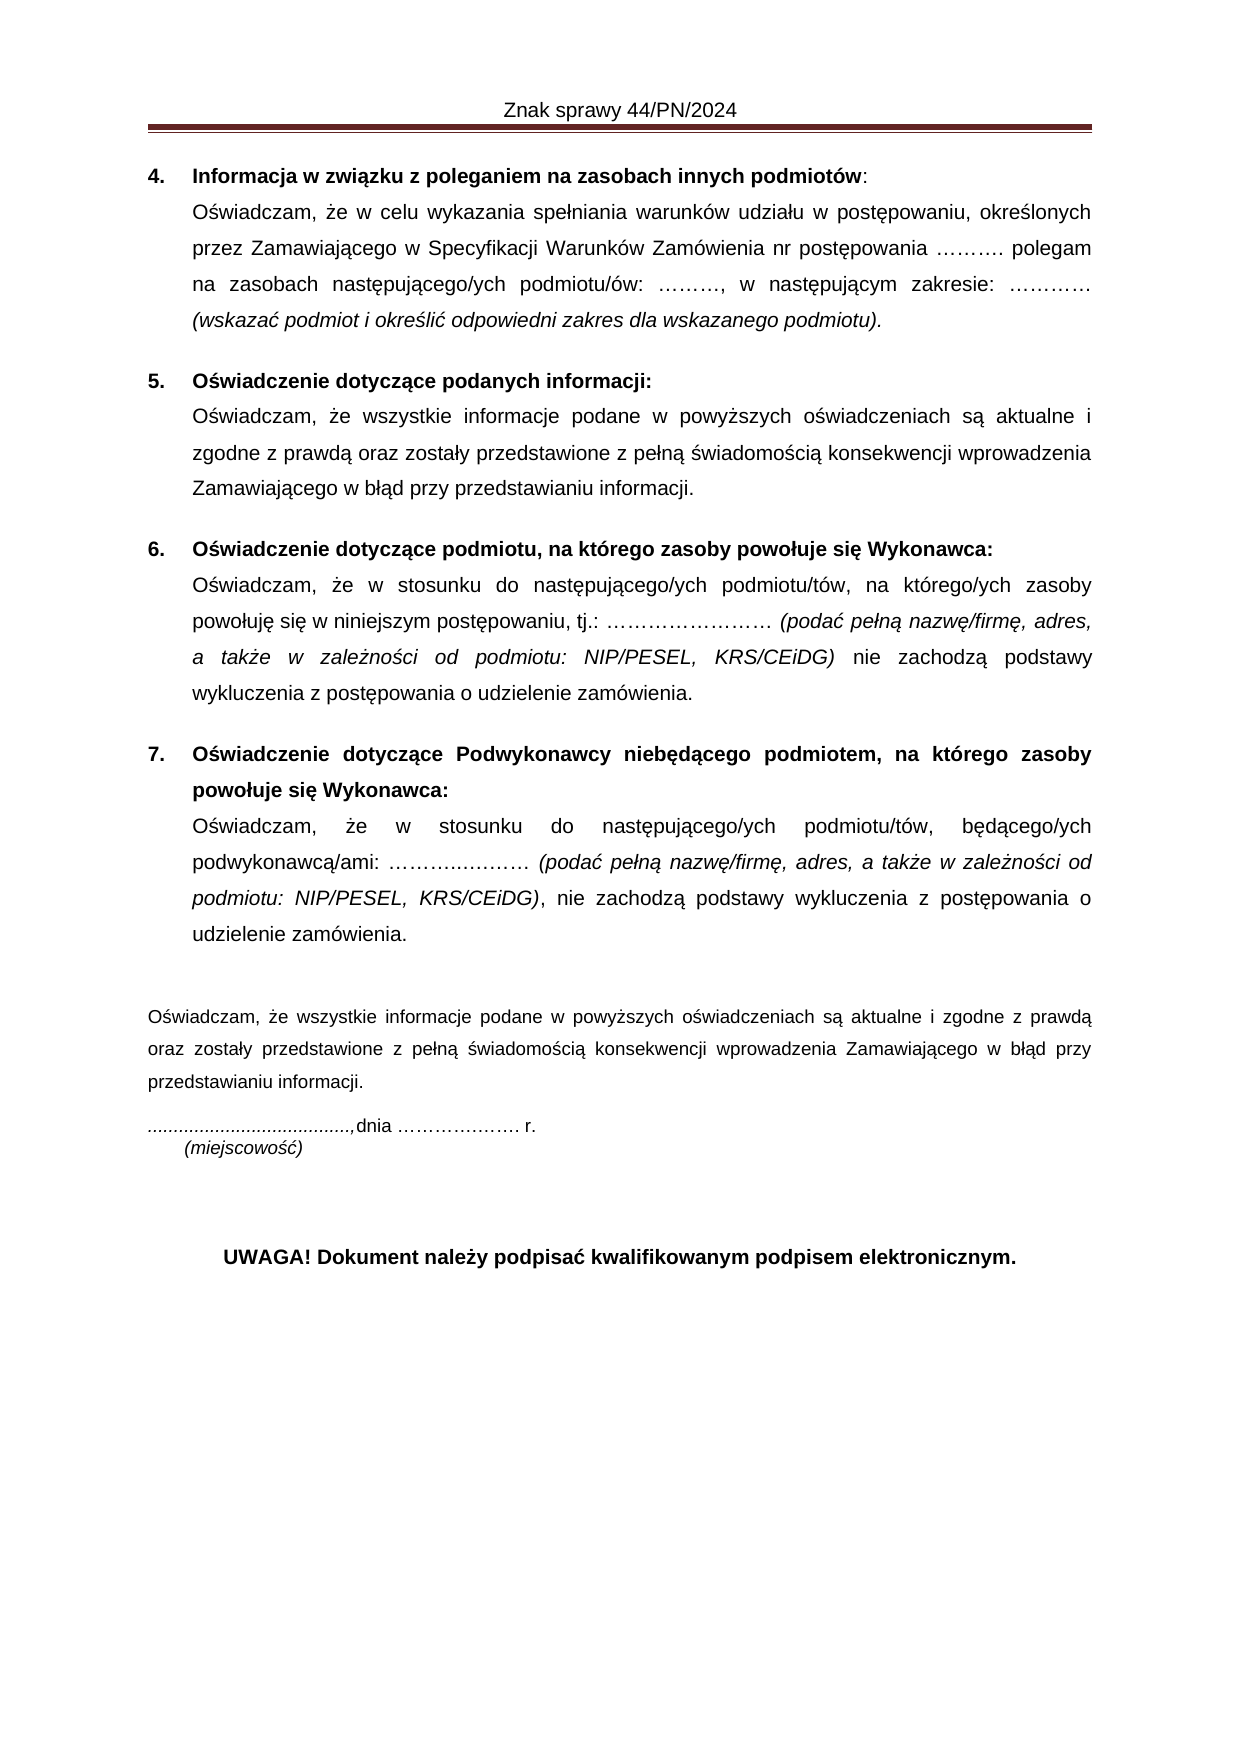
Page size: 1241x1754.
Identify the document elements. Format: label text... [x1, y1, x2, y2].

list Oświadczam, że wszystkie informacje podane w powyższych oświadczeniach są aktualne i zgodne z prawdą oraz zostały przedstawione z pełną świadomością konsekwencji wprowadzenia Zamawiającego w błąd przy przedstawianiu informacji. [192, 404, 1092, 500]
list Oświadczenie dotyczące podanych informacji: [148, 368, 1092, 392]
list Informacja w związku z poleganiem na zasobach innych podmiotów: [148, 164, 1092, 188]
list Oświadczenie dotyczące podmiotu, na którego zasoby powołuje się Wykonawca: [148, 537, 1092, 561]
text Oświadczam, że w stosunku do następującego/ych podmiotu/tów, na którego/ych zasoby powołuję się w niniejszym postępowaniu, tj.: …………………… (podać pełną nazwę/firmę, adres, a także w zależności od podmiotu: NIP/PESEL, KRS/CEiDG) nie zachodzą podstawy wykluczenia z postępowania o udzielenie zamówienia. [192, 573, 1092, 705]
text .......................................,dnia ………….……. r. [148, 1115, 1092, 1137]
text Oświadczam, że w stosunku do następującego/ych podmiotu/tów, będącego/ych podwykonawcą/ami: ………..….…… (podać pełną nazwę/firmę, adres, a także w zależności od podmiotu: NIP/PESEL, KRS/CEiDG), nie zachodzą podstawy wykluczenia z postępowania o udzielenie zamówienia. [192, 814, 1092, 946]
text Oświadczam, że w celu wykazania spełniania warunków udziału w postępowaniu, określonych przez Zamawiającego w Specyfikacji Warunków Zamówienia nr postępowania ………. polegam na zasobach następującego/ych podmiotu/ów: ………, w następującym zakresie: ………… (wskazać podmiot i określić odpowiedni zakres dla wskazanego podmiotu). [192, 200, 1092, 331]
text UWAGA! Dokument należy podpisać kwalifikowanym podpisem elektronicznym. [148, 1244, 1092, 1268]
list Oświadczenie dotyczące Podwykonawcy niebędącego podmiotem, na którego zasoby powołuje się Wykonawca: [148, 742, 1092, 802]
text (miejscowość) [148, 1137, 1092, 1158]
text Oświadczam, że wszystkie informacje podane w powyższych oświadczeniach są aktualne i zgodne z prawdą oraz zostały przedstawione z pełną świadomością konsekwencji wprowadzenia Zamawiającego w błąd przy przedstawianiu informacji. [148, 1006, 1092, 1092]
